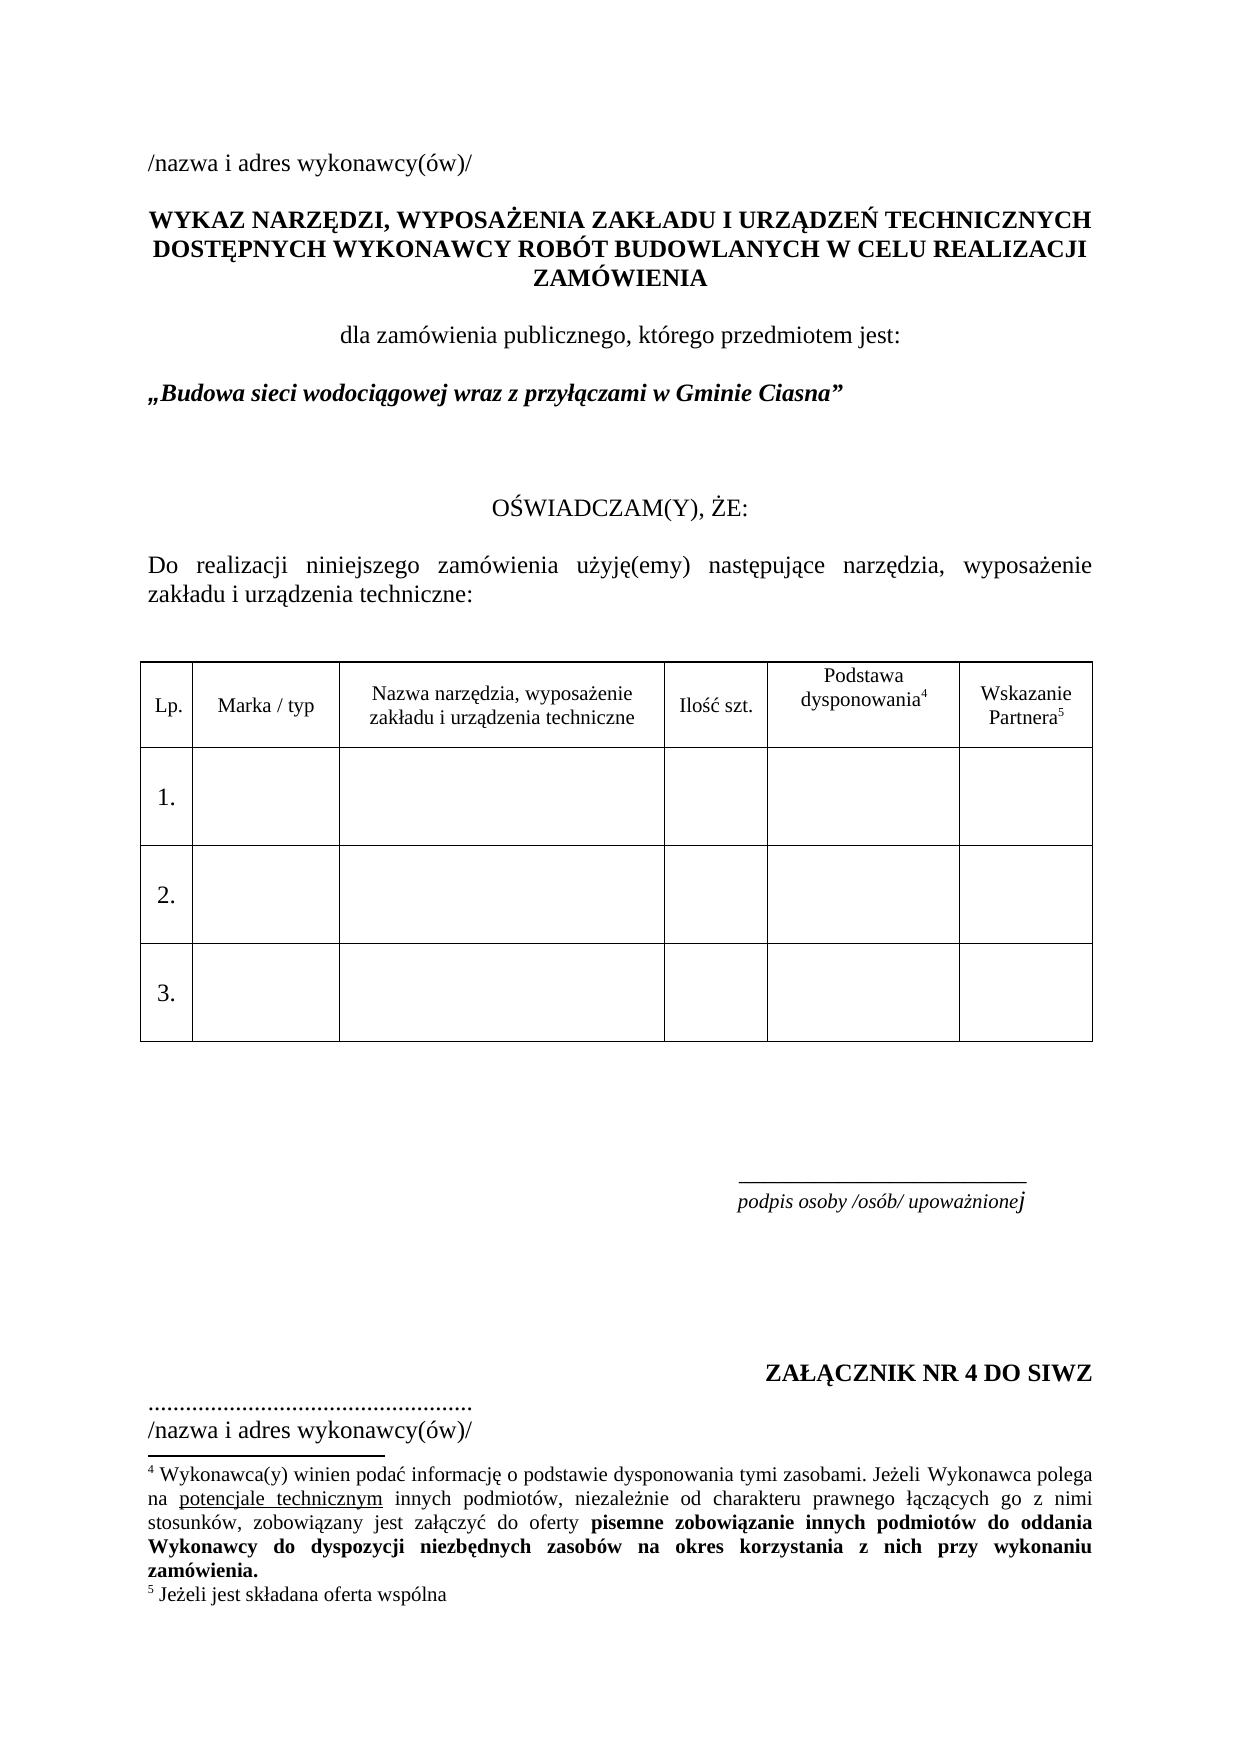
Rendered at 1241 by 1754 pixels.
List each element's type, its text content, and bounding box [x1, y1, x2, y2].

table_cell [665, 944, 767, 1041]
table_cell [768, 748, 959, 845]
table_cell [960, 846, 1092, 943]
text /nazwa i adres wykonawcy(ów)/ [148, 1415, 1093, 1444]
table_header Lp. [141, 663, 192, 747]
table_cell [340, 748, 664, 845]
text _______________________ [590, 1157, 1093, 1185]
text dla zamówienia publicznego, którego przedmiotem jest: [148, 320, 1093, 349]
table_cell [193, 846, 339, 943]
table_cell 3. [141, 944, 192, 1041]
table_cell [665, 846, 767, 943]
table_cell [960, 944, 1092, 1041]
text OŚWIADCZAM(Y), ŻE: [148, 493, 1093, 521]
table_header Wskazanie Partnera [960, 663, 1092, 747]
text ZAŁĄCZNIK NR 4 DO SIWZ [148, 1358, 1093, 1387]
table_cell [768, 846, 959, 943]
table_cell [665, 748, 767, 845]
text WYKAZ NARZĘDZI, WYPOSAŻENIA ZAKŁADU I URZĄDZEŃ TECHNICZNYCH DOSTĘPNYCH WYKONAWCY ROBÓT BUDOWLANYCH W CELU REALIZACJI ZAMÓWIENIA [148, 205, 1093, 291]
table_cell [340, 944, 664, 1041]
table_cell 2. [141, 846, 192, 943]
table_cell [340, 846, 664, 943]
table_header Ilość szt. [665, 663, 767, 747]
text Do realizacji niniejszego zamówienia użyję(emy) następujące narzędzia, wyposażenie zakładu i urządzenia techniczne: [148, 550, 1093, 608]
table_cell [193, 944, 339, 1041]
table_cell [960, 748, 1092, 845]
table_header Marka / typ [193, 663, 339, 747]
text .................................................... [148, 1387, 1093, 1415]
table_cell [193, 748, 339, 845]
table_header Podstawa dysponowania [768, 663, 959, 747]
table_cell 1. [141, 748, 192, 845]
text podpis osoby /osób/ upoważnionej [590, 1185, 1093, 1214]
text /nazwa i adres wykonawcy(ów)/ [148, 148, 1093, 176]
table_header Nazwa narzędzia, wyposażenie zakładu i urządzenia techniczne [340, 663, 664, 747]
table_cell [768, 944, 959, 1041]
text „Budowa sieci wodociągowej wraz z przyłączami w Gminie Ciasna” [148, 378, 1093, 406]
